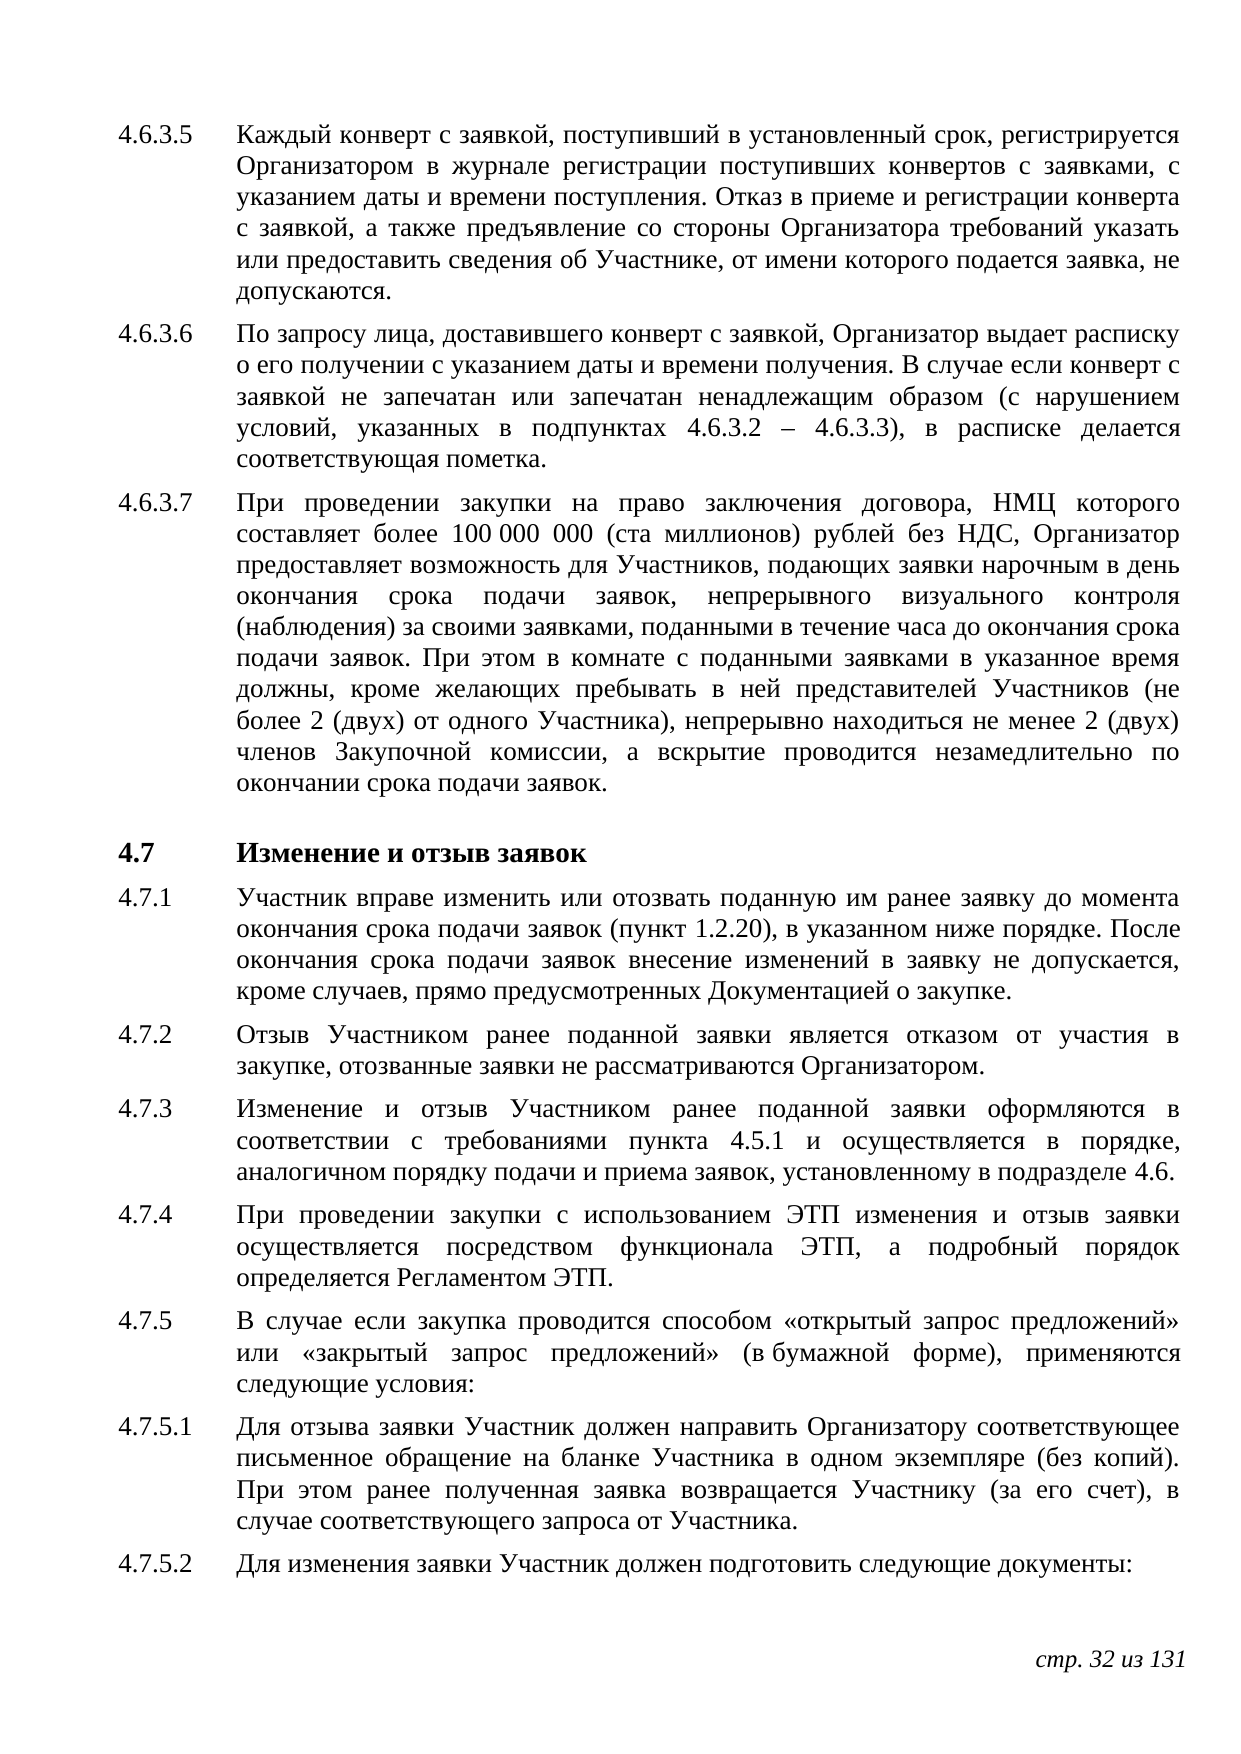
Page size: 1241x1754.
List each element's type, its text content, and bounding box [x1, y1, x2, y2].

list По запросу лица, доставившего конверт с заявкой, Организатор выдает расписку о его получении с указанием даты и времени получения. В случае если конверт с заявкой не запечатан или запечатан ненадлежащим образом (с нарушением условий, указанных в подпунктах 4.6.3.2 – 4.6.3.3), в расписке делается соответствующая пометка. [118, 317, 1181, 473]
list Для отзыва заявки Участник должен направить Организатору соответствующее письменное обращение на бланке Участника в одном экземпляре (без копий). При этом ранее полученная заявка возвращается Участнику (за его счет), в случае соответствующего запроса от Участника. [118, 1410, 1181, 1535]
text В случае если закупка проводится способом «открытый запрос предложений» или «закрытый запрос предложений» (в бумажной форме), применяются следующие условия: [118, 1304, 1181, 1398]
subtitle Изменение и отзыв заявок [118, 835, 1181, 868]
list При проведении закупки на право заключения договора, НМЦ которого составляет более 100 000 000 (ста миллионов) рублей без НДС, Организатор предоставляет возможность для Участников, подающих заявки нарочным в день окончания срока подачи заявок, непрерывного визуального контроля (наблюдения) за своими заявками, поданными в течение часа до окончания срока подачи заявок. При этом в комнате с поданными заявками в указанное время должны, кроме желающих пребывать в ней представителей Участников (не более 2 (двух) от одного Участника), непрерывно находиться не менее 2 (двух) членов Закупочной комиссии, а вскрытие проводится незамедлительно по окончании срока подачи заявок. [118, 486, 1181, 797]
text Участник вправе изменить или отозвать поданную им ранее заявку до момента окончания срока подачи заявок (пункт 1.2.20), в указанном ниже порядке. После окончания срока подачи заявок внесение изменений в заявку не допускается, кроме случаев, прямо предусмотренных Документацией о закупке. [118, 881, 1181, 1005]
text Отзыв Участником ранее поданной заявки является отказом от участия в закупке, отозванные заявки не рассматриваются Организатором. [118, 1018, 1181, 1080]
text Изменение и отзыв Участником ранее поданной заявки оформляются в соответствии с требованиями пункта 4.5.1 и осуществляется в порядке, аналогичном порядку подачи и приема заявок, установленному в подразделе 4.6. [118, 1093, 1181, 1186]
list Каждый конверт с заявкой, поступивший в установленный срок, регистрируется Организатором в журнале регистрации поступивших конвертов с заявками, с указанием даты и времени поступления. Отказ в приеме и регистрации конверта с заявкой, а также предъявление со стороны Организатора требований указать или предоставить сведения об Участнике, от имени которого подается заявка, не допускаются. [118, 118, 1181, 305]
list Для изменения заявки Участник должен подготовить следующие документы: [118, 1547, 1181, 1579]
text При проведении закупки с использованием ЭТП изменения и отзыв заявки осуществляется посредством функционала ЭТП, а подробный порядок определяется Регламентом ЭТП. [118, 1198, 1181, 1292]
